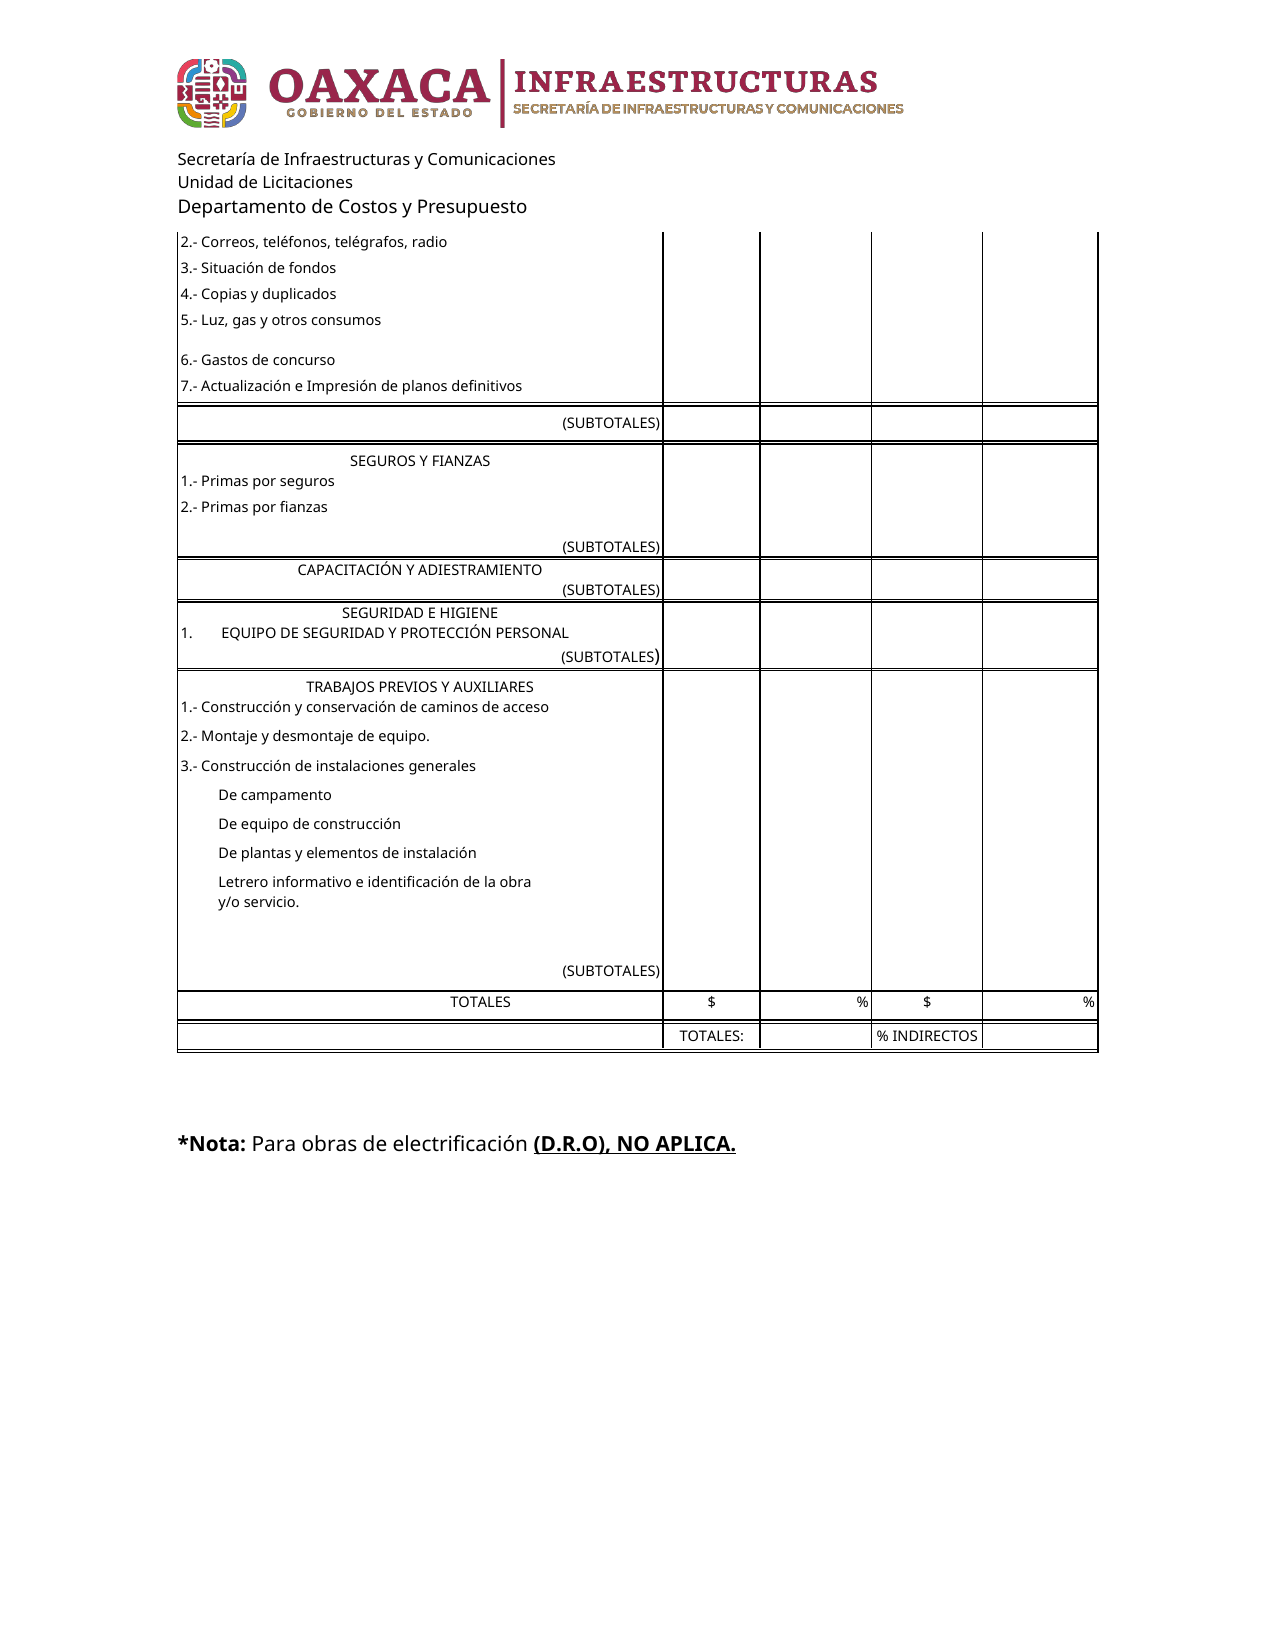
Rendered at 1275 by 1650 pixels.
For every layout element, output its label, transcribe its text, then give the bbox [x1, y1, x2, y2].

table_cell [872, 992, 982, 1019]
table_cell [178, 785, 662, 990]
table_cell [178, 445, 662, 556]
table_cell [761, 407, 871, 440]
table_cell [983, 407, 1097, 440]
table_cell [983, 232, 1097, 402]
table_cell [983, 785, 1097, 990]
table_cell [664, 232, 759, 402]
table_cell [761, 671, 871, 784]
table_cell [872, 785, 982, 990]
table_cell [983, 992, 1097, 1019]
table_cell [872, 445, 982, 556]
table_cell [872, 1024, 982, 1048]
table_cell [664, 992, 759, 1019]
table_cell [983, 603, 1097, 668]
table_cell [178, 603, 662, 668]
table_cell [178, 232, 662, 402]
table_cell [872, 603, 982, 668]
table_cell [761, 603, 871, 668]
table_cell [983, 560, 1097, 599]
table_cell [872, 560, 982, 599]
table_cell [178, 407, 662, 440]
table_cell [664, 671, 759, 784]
picture [177, 59, 928, 130]
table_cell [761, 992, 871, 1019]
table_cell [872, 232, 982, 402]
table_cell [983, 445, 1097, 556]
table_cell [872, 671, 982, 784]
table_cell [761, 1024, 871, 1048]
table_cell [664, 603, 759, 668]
text *Nota: Para obras de electrificación (D.R.O), NO APLICA. [177, 1129, 1098, 1157]
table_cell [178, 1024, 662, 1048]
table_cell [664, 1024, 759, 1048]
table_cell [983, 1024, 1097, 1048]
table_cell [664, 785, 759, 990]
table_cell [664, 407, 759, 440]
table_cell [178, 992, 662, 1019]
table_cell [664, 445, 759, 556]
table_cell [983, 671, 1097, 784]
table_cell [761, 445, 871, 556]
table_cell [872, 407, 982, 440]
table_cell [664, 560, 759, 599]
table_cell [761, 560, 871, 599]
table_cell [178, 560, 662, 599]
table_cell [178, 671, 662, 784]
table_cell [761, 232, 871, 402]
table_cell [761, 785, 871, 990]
